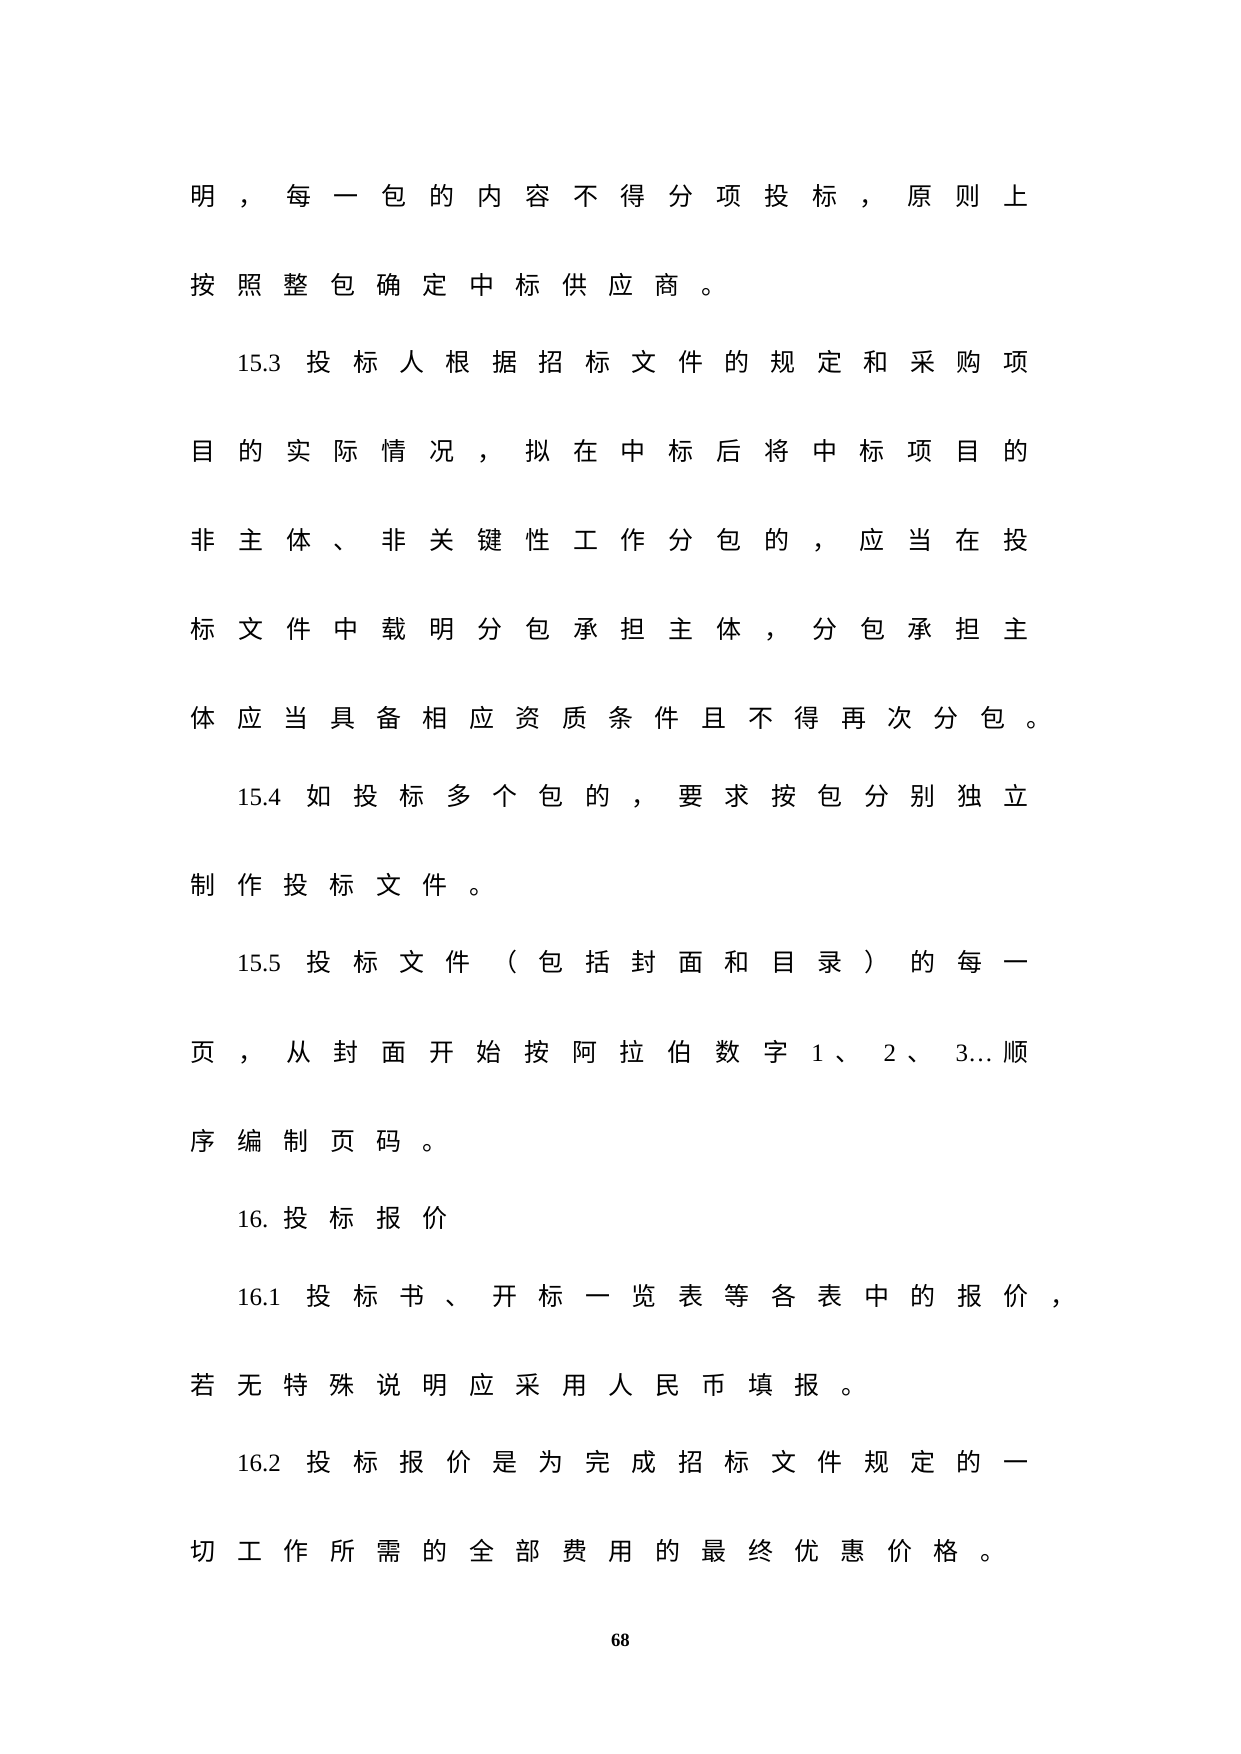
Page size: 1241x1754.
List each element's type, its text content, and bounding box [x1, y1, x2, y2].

text 15.4 如投标多个包的，要求按包分别独立制作投标文件。 [190, 765, 1050, 913]
text 15.3 投标人根据招标文件的规定和采购项目的实际情况，拟在中标后将中标项目的非主体、非关键性工作分包的，应当在投标文件中载明分包承担主体，分包承担主体应当具备相应资质条件且不得再次分包。 [190, 331, 1050, 747]
text 16. 投标报价 [190, 1187, 1050, 1246]
text 15.5 投标文件（包括封面和目录）的每一页，从封面开始按阿拉伯数字1、2、3…顺序编制页码。 [190, 931, 1050, 1169]
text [190, 164, 1050, 313]
text 16.2 投标报价是为完成招标文件规定的一切工作所需的全部费用的最终优惠价格。 [190, 1431, 1050, 1579]
text 16.1 投标书、开标一览表等各表中的报价，若无特殊说明应采用人民币填报。 [190, 1264, 1050, 1413]
